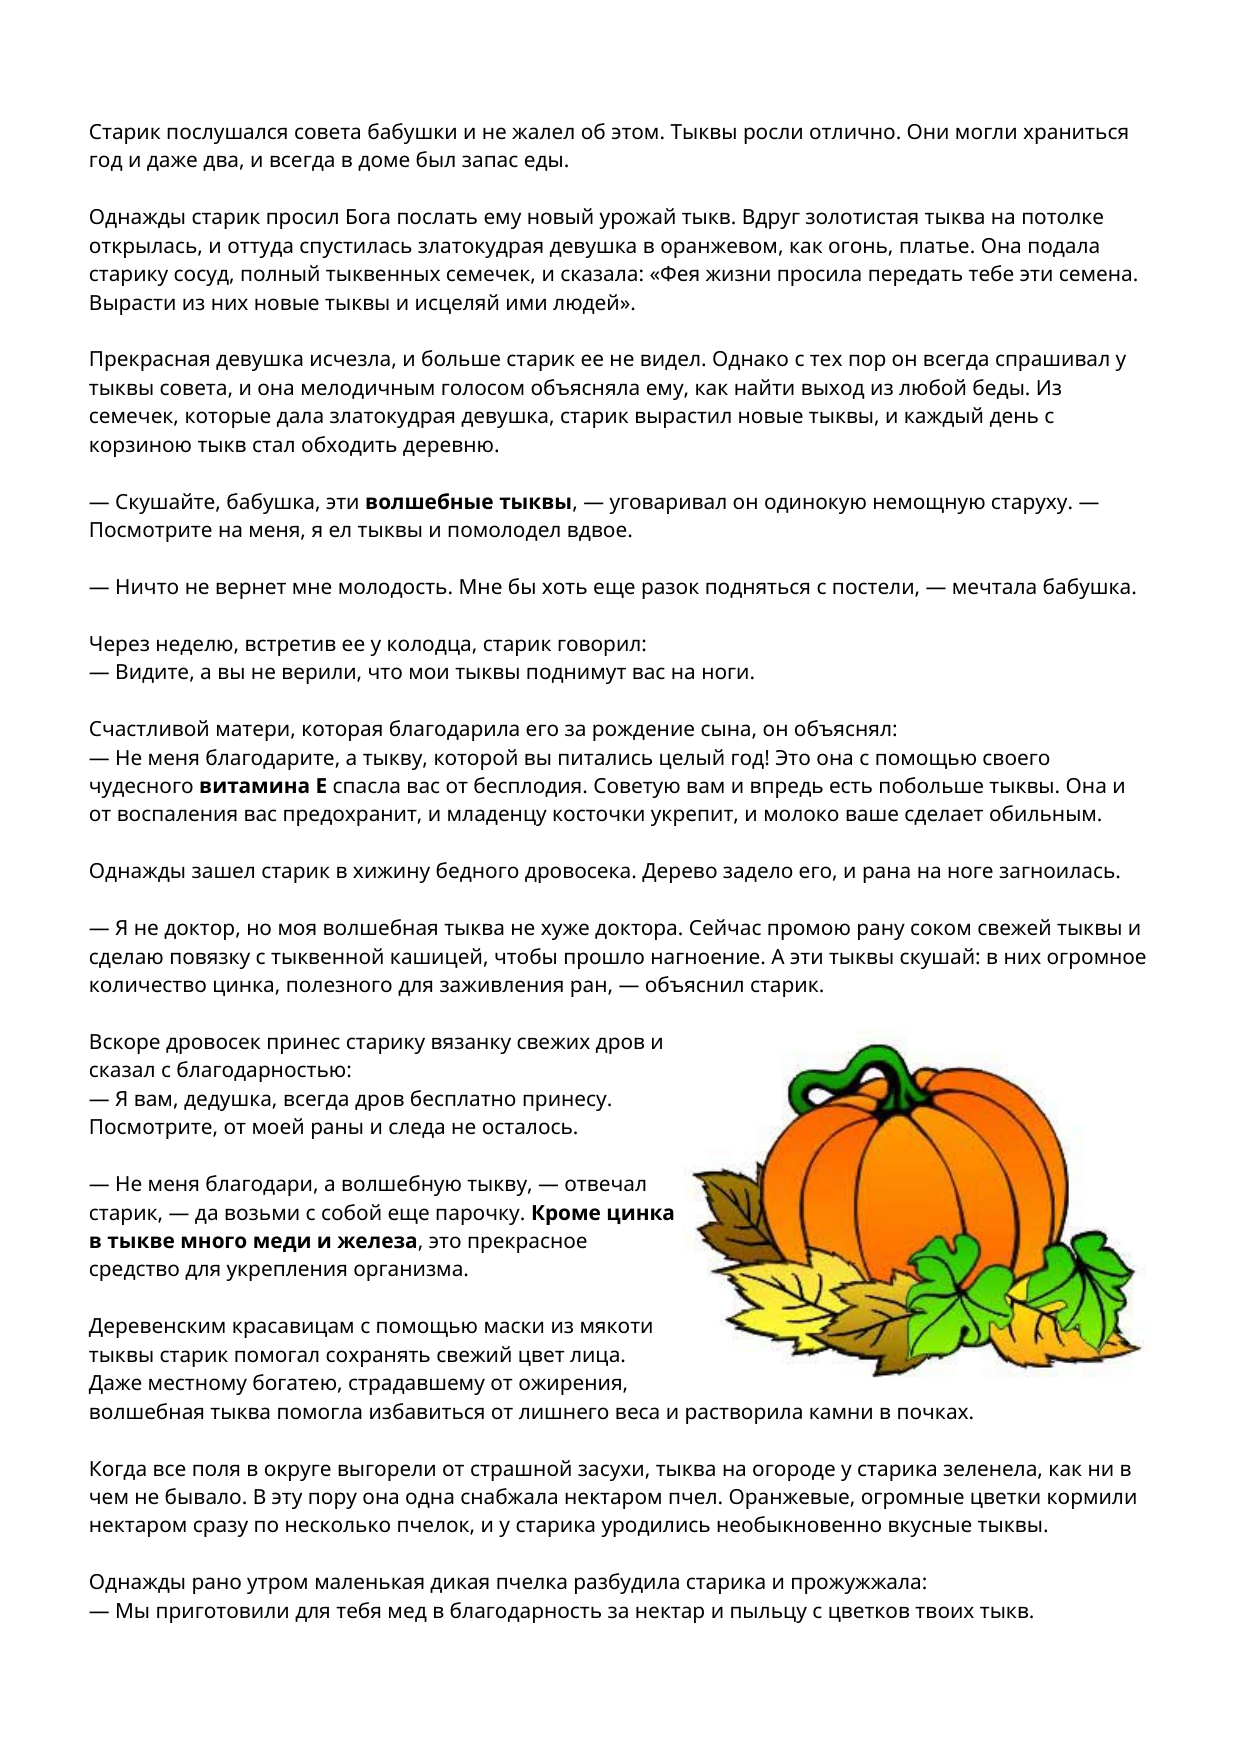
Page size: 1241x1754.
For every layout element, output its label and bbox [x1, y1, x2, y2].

text [89, 89, 1152, 1653]
picture [682, 1027, 1152, 1396]
